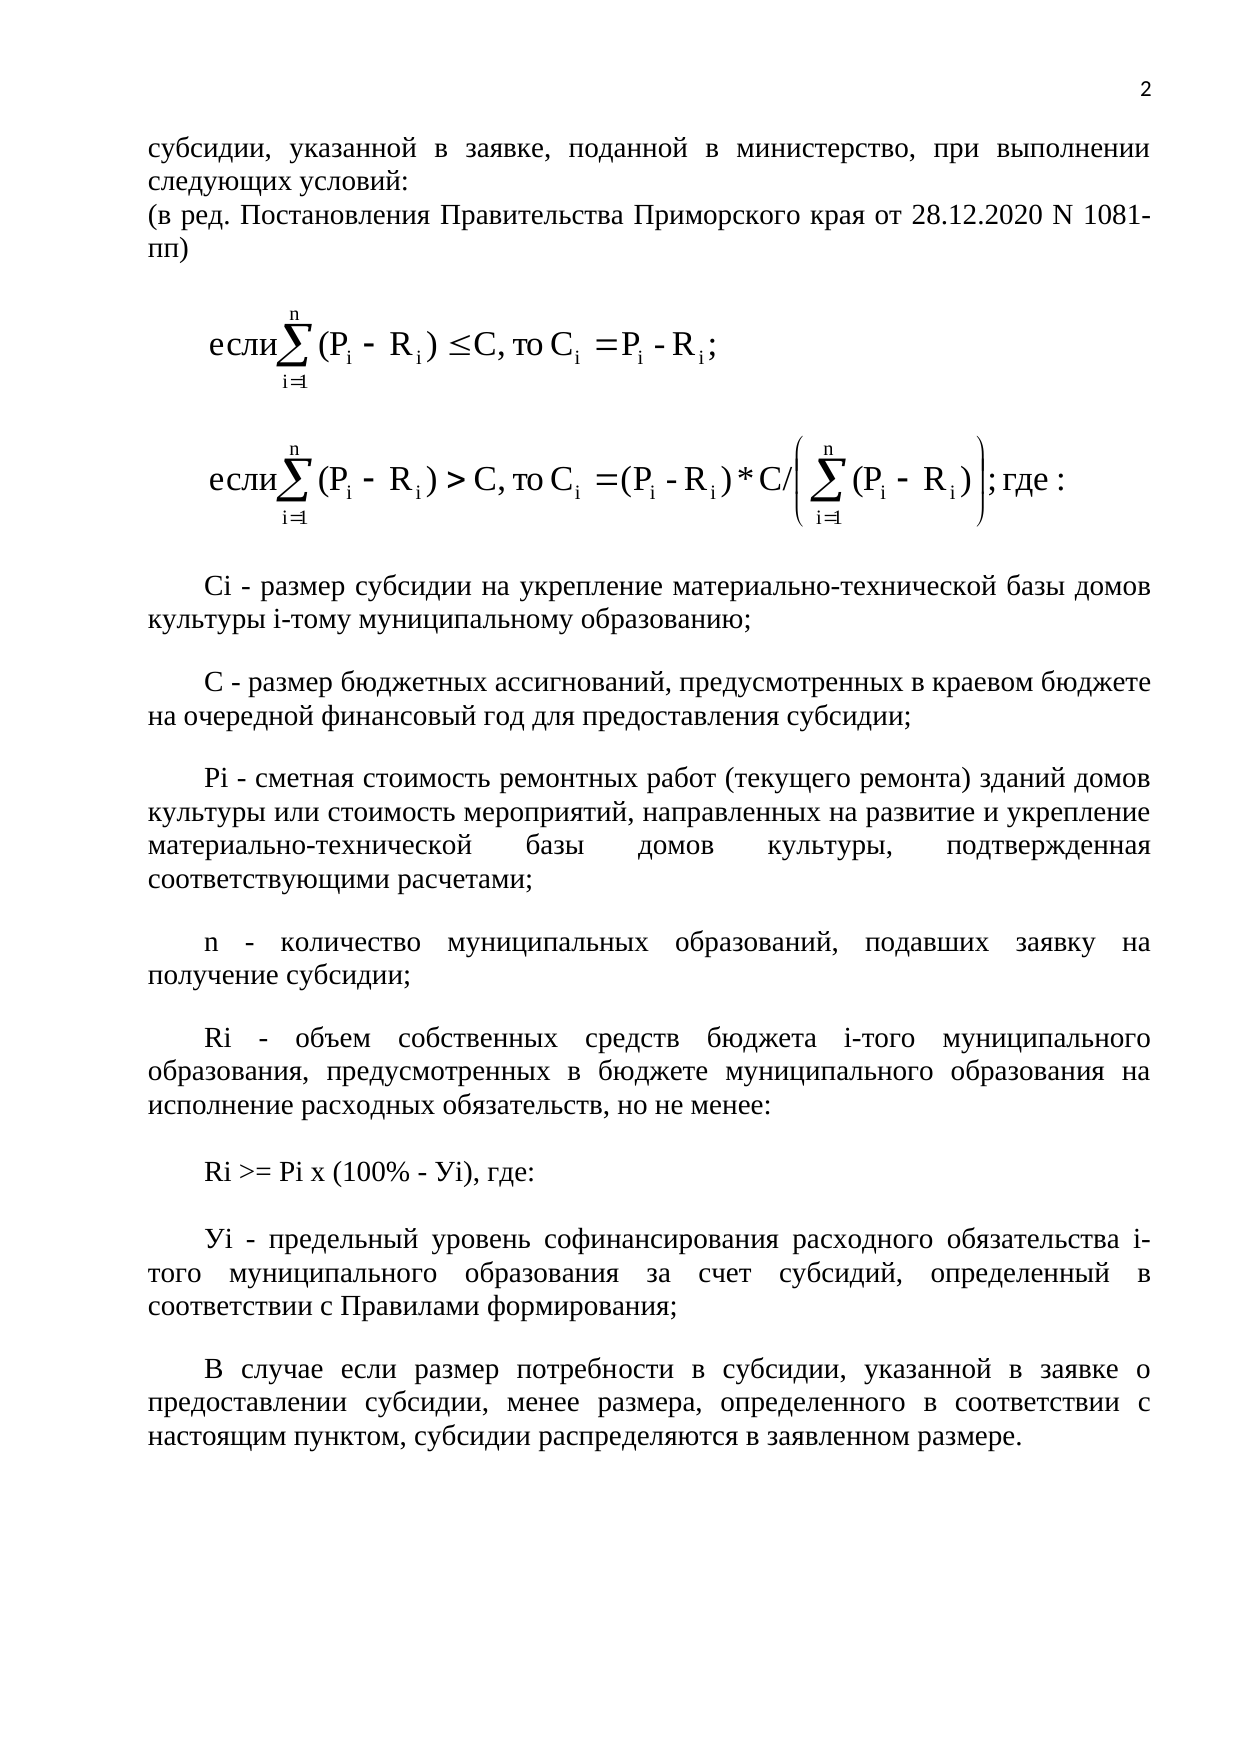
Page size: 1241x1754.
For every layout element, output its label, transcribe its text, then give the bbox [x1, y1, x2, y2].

text C - размер бюджетных ассигнований, предусмотренных в краевом бюджете на очередной финансовый год для предоставления субсидии; [148, 664, 1152, 731]
text Ci - размер субсидии на укрепление материально-технической базы домов культуры i-тому муниципальному образованию; [148, 568, 1152, 635]
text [148, 130, 1152, 197]
text Pi - сметная стоимость ремонтных работ (текущего ремонта) зданий домов культуры или стоимость мероприятий, направленных на развитие и укрепление материально-технической базы домов культуры, подтвержденная соответствующими расчетами; [148, 760, 1152, 894]
text (в ред. Постановления Правительства Приморского края от 28.12.2020 N 1081-пп) [148, 197, 1152, 264]
text В случае если размер потребности в субсидии, указанной в заявке о предоставлении субсидии, менее размера, определенного в соответствии с настоящим пунктом, субсидии распределяются в заявленном размере. [148, 1351, 1152, 1452]
text Ri >= Pi x (100% - Уi), где: [148, 1154, 1152, 1188]
text n - количество муниципальных образований, подавших заявку на получение субсидии; [148, 924, 1152, 991]
text Ri - объем собственных средств бюджета i-того муниципального образования, предусмотренных в бюджете муниципального образования на исполнение расходных обязательств, но не менее: [148, 1020, 1152, 1121]
text Уi - предельный уровень софинансирования расходного обязательства i-того муниципального образования за счет субсидий, определенный в соответствии с Правилами формирования; [148, 1221, 1152, 1322]
